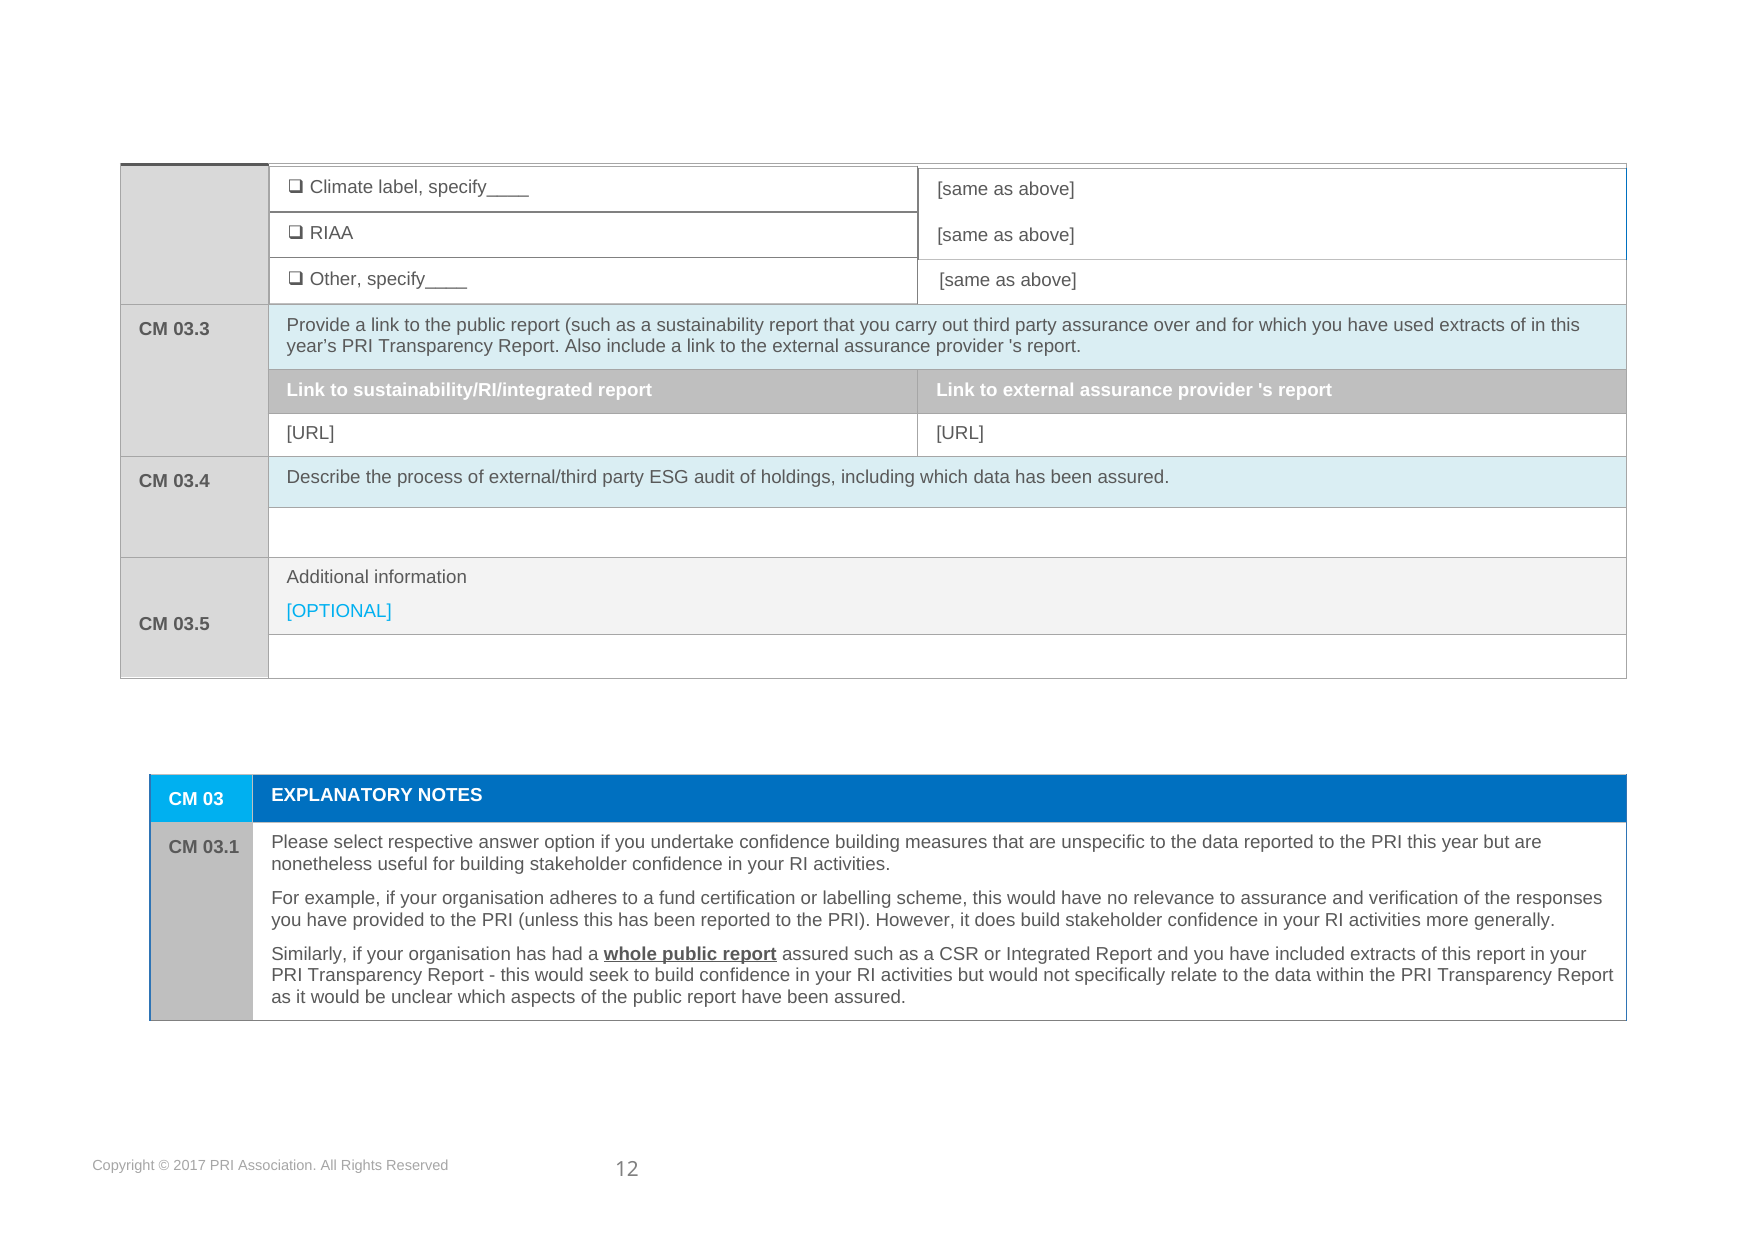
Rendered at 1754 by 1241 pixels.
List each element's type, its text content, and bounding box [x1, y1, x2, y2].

table_cell Provide a link to the public report (such as a sustainability report that you carry out third party assurance over and for which you have used extracts of in this year’s PRI Transparency Report. Also include a link to the external assurance provider 's report. [269, 305, 1626, 369]
table_cell Describe the process of external/third party ESG audit of holdings, including which data has been assured. [269, 457, 1626, 507]
table_header CM 03 [151, 775, 252, 822]
table_cell CM 03.1 [151, 823, 252, 1020]
table_cell [URL] [269, 414, 917, 456]
table_cell [269, 508, 1626, 557]
table_cell [270, 167, 917, 211]
table_cell Please select respective answer option if you undertake confidence building measures that are unspecific to the data reported to the PRI this year but are nonetheless useful for building stakeholder confidence in your RI activities. For example, if your organisation adheres to a fund certification or labelling scheme, this would have no relevance to assurance and verification of the responses you have provided to the PRI (unless this has been reported to the PRI). However, it does build stakeholder confidence in your RI activities more generally. Similarly, if your organisation has had a whole public report assured such as a CSR or Integrated Report and you have included extracts of this report in your PRI Transparency Report - this would seek to build confidence in your RI activities but would not specifically relate to the data within the PRI Transparency Report as it would be unclear which aspects of the public report have been assured. [253, 823, 1626, 1020]
table_cell CM 03.3 [121, 305, 268, 456]
table_cell [270, 258, 917, 303]
table_cell Additional information [OPTIONAL] [269, 558, 1626, 634]
table_cell CM 03.4 [121, 457, 268, 557]
table_cell Link to external assurance provider 's report [918, 370, 1626, 413]
table_cell [same as above] [919, 169, 1626, 213]
table_cell CM 03.5 [121, 558, 268, 677]
table_cell [270, 213, 917, 257]
table_cell [same as above] [918, 260, 1626, 304]
table_cell [269, 635, 1626, 677]
table_cell [URL] [918, 414, 1626, 456]
table_cell Link to sustainability/RI/integrated report [269, 370, 917, 413]
table_cell [same as above] [919, 214, 1626, 259]
table_header EXPLANATORY NOTES [253, 775, 1626, 822]
